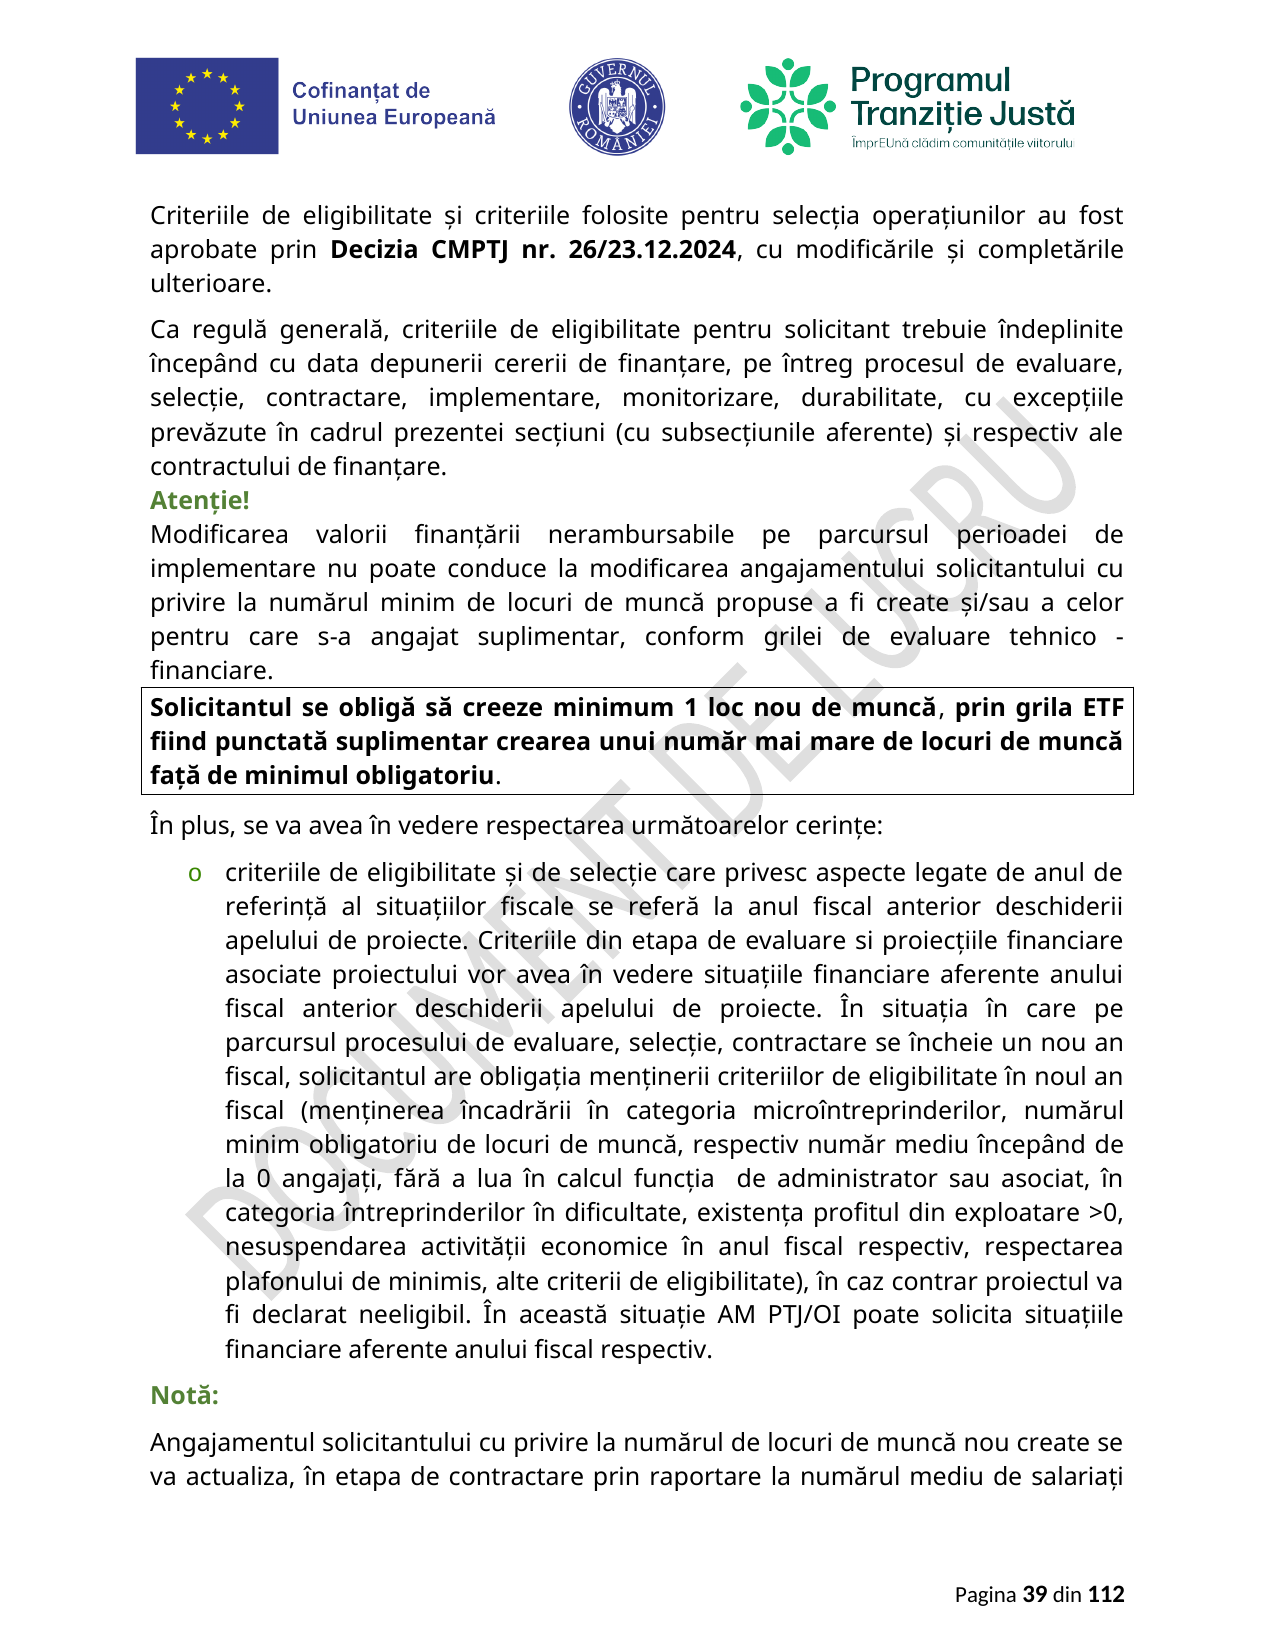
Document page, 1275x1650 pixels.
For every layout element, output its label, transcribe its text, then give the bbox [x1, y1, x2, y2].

text Modificarea valorii finanțării nerambursabile pe parcursul perioadei de implementare nu poate conduce la modificarea angajamentului solicitantului cu privire la numărul minim de locuri de muncă propuse a fi create și/sau a celor pentru care s-a angajat suplimentar, conform grilei de evaluare tehnico - financiare. [150, 516, 1125, 687]
text Atenție! [150, 482, 1125, 516]
text Criteriile de eligibilitate și criteriile folosite pentru selecția operațiunilor au fost aprobate prin Decizia CMPTJ nr. 26/23.12.2024, cu modificările și completările ulterioare. [150, 197, 1125, 299]
text Ca regulă generală, criteriile de eligibilitate pentru solicitant trebuie îndeplinite începând cu data depunerii cererii de finanțare, pe întreg procesul de evaluare, selecție, contractare, implementare, monitorizare, durabilitate, cu excepțiile prevăzute în cadrul prezentei secțiuni (cu subsecțiunile aferente) și respectiv ale contractului de finanțare. [150, 312, 1125, 482]
text În plus, se va avea în vedere respectarea următoarelor cerințe: [150, 808, 1125, 842]
text Notă: [150, 1378, 1125, 1412]
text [150, 1424, 1125, 1492]
list criteriile de eligibilitate și de selecție care privesc aspecte legate de anul de referință al situațiilor fiscale se referă la anul fiscal anterior deschiderii apelului de proiecte. Criteriile din etapa de evaluare si proiecțiile financiare asociate proiectului vor avea în vedere situațiile financiare aferente anului fiscal anterior deschiderii apelului de proiecte. În situația în care pe parcursul procesului de evaluare, selecție, contractare se încheie un nou an fiscal, solicitantul are obligația menținerii criteriilor de eligibilitate în noul an fiscal (menținerea încadrării în categoria microîntreprinderilor, numărul minim obligatoriu de locuri de muncă, respectiv număr mediu începând de la 0 angajați, fără a lua în calcul funcția de administrator sau asociat, în categoria întreprinderilor în dificultate, existența profitul din exploatare >0, nesuspendarea activității economice în anul fiscal respectiv, respectarea plafonului de minimis, alte criterii de eligibilitate), în caz contrar proiectul va fi declarat neeligibil. În această situație AM PTJ/OI poate solicita situațiile financiare aferente anului fiscal respectiv. [187, 854, 1125, 1365]
text Solicitantul se obligă să creeze minimum 1 loc nou de muncă, prin grila ETF fiind punctată suplimentar crearea unui număr mai mare de locuri de muncă față de minimul obligatoriu. [142, 688, 1133, 794]
